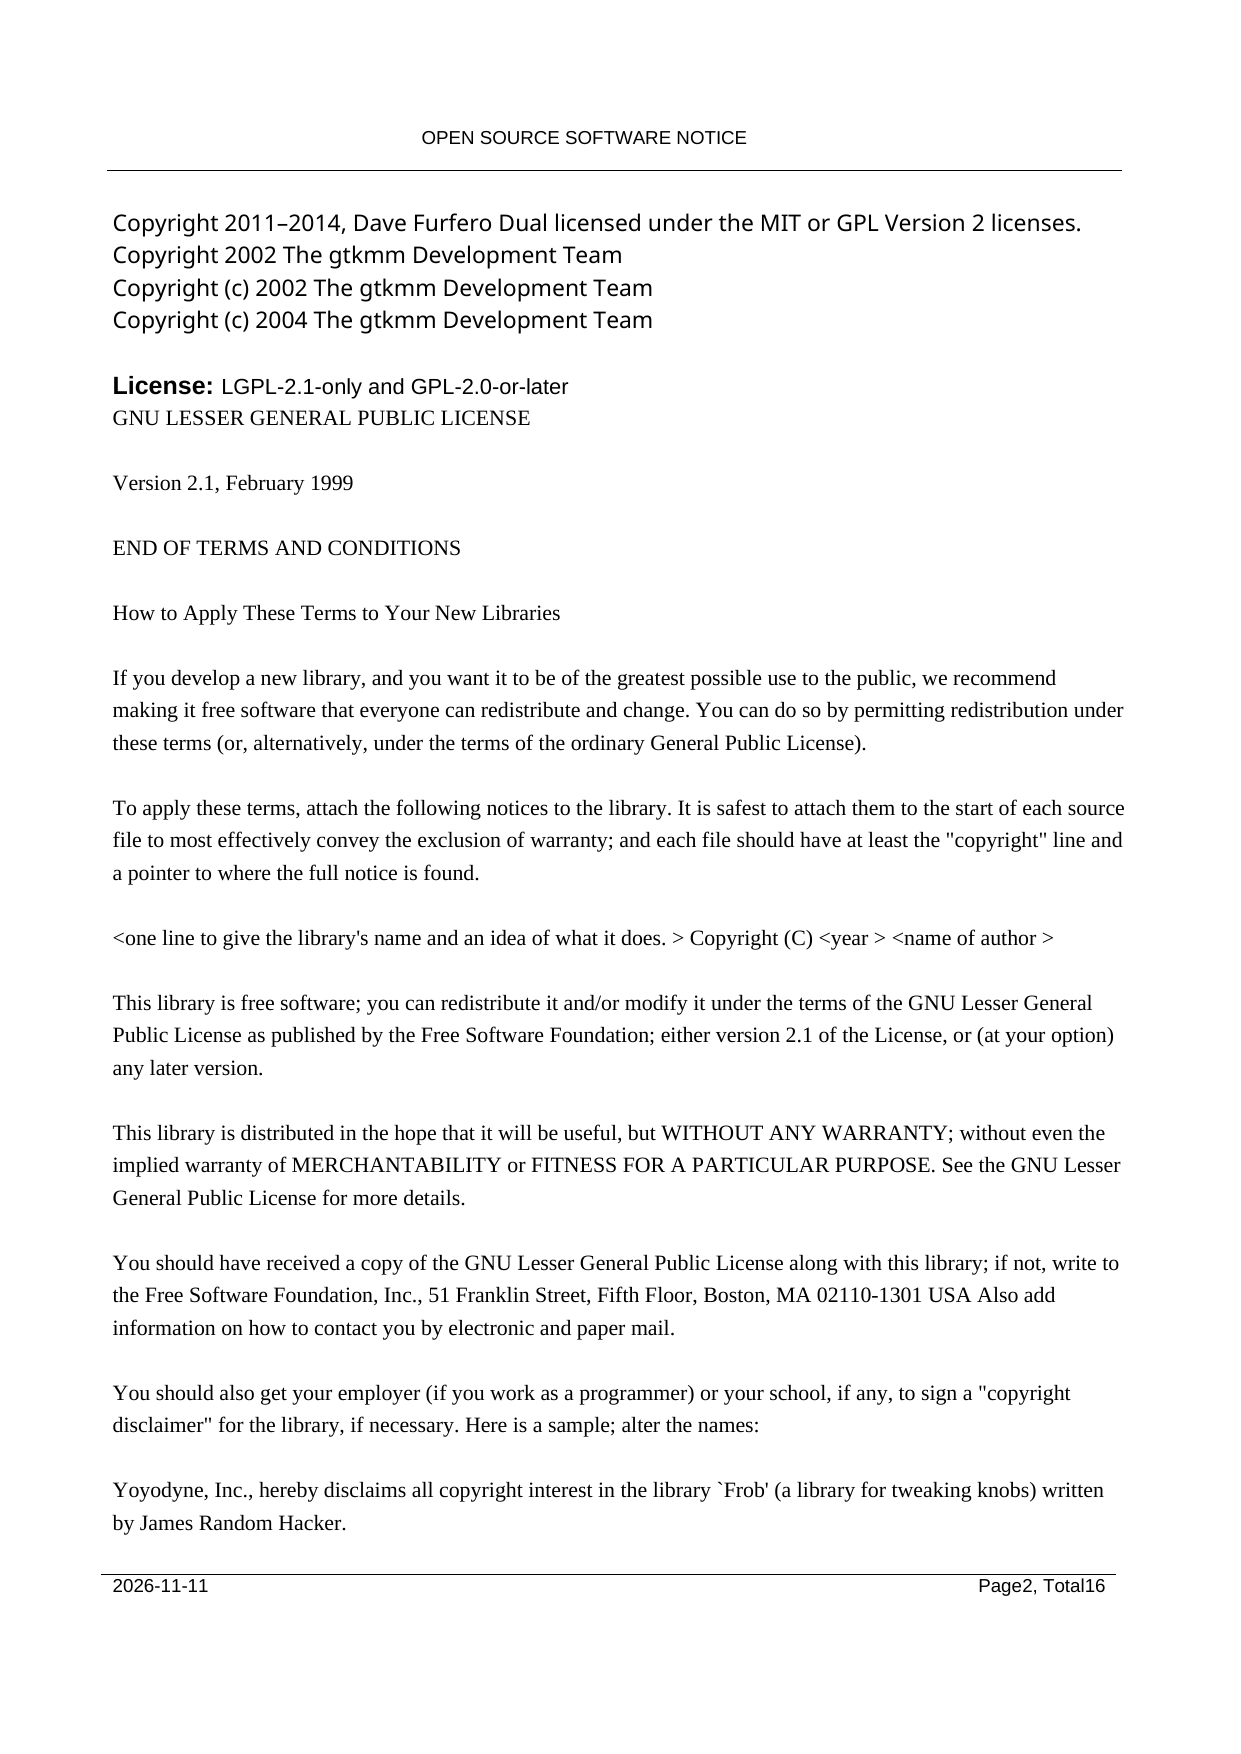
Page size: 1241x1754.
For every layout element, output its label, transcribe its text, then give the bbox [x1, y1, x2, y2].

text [112, 401, 1128, 1539]
text License: LGPL-2.1-only and GPL-2.0-or-later [112, 369, 1128, 401]
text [112, 206, 1128, 369]
